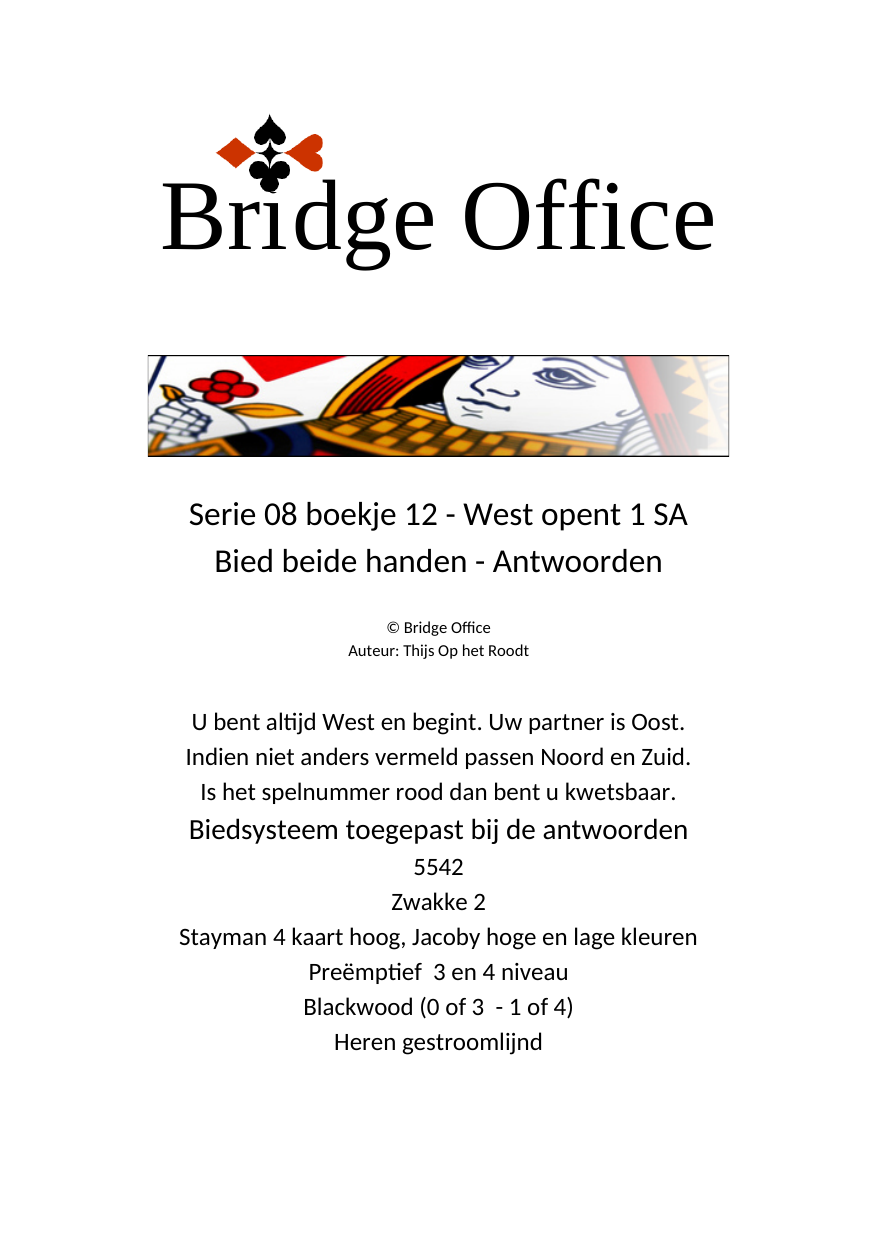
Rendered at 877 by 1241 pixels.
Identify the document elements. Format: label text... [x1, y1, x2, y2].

text Preëmptief 3 en 4 niveau [148, 956, 729, 987]
picture [147, 355, 730, 457]
picture [215, 113, 323, 192]
text © Bridge Office [148, 617, 729, 637]
text Stayman 4 kaart hoog, Jacoby hoge en lage kleuren [148, 921, 729, 952]
text Biedsysteem toegepast bij de antwoorden 5542 Zwakke 2 [148, 811, 729, 917]
text Blackwood (0 of 3 - 1 of 4) Heren gestroomlijnd [148, 991, 729, 1057]
text Serie 08 boekje 12 - West opent 1 SA Bied beide handen - Antwoorden [148, 493, 729, 613]
text Auteur: Thijs Op het Roodt U bent altijd West en begint. Uw partner is Oost. Indien niet anders vermeld passen Noord en Zuid. Is het spelnummer rood dan bent u kwetsbaar. [148, 640, 729, 807]
